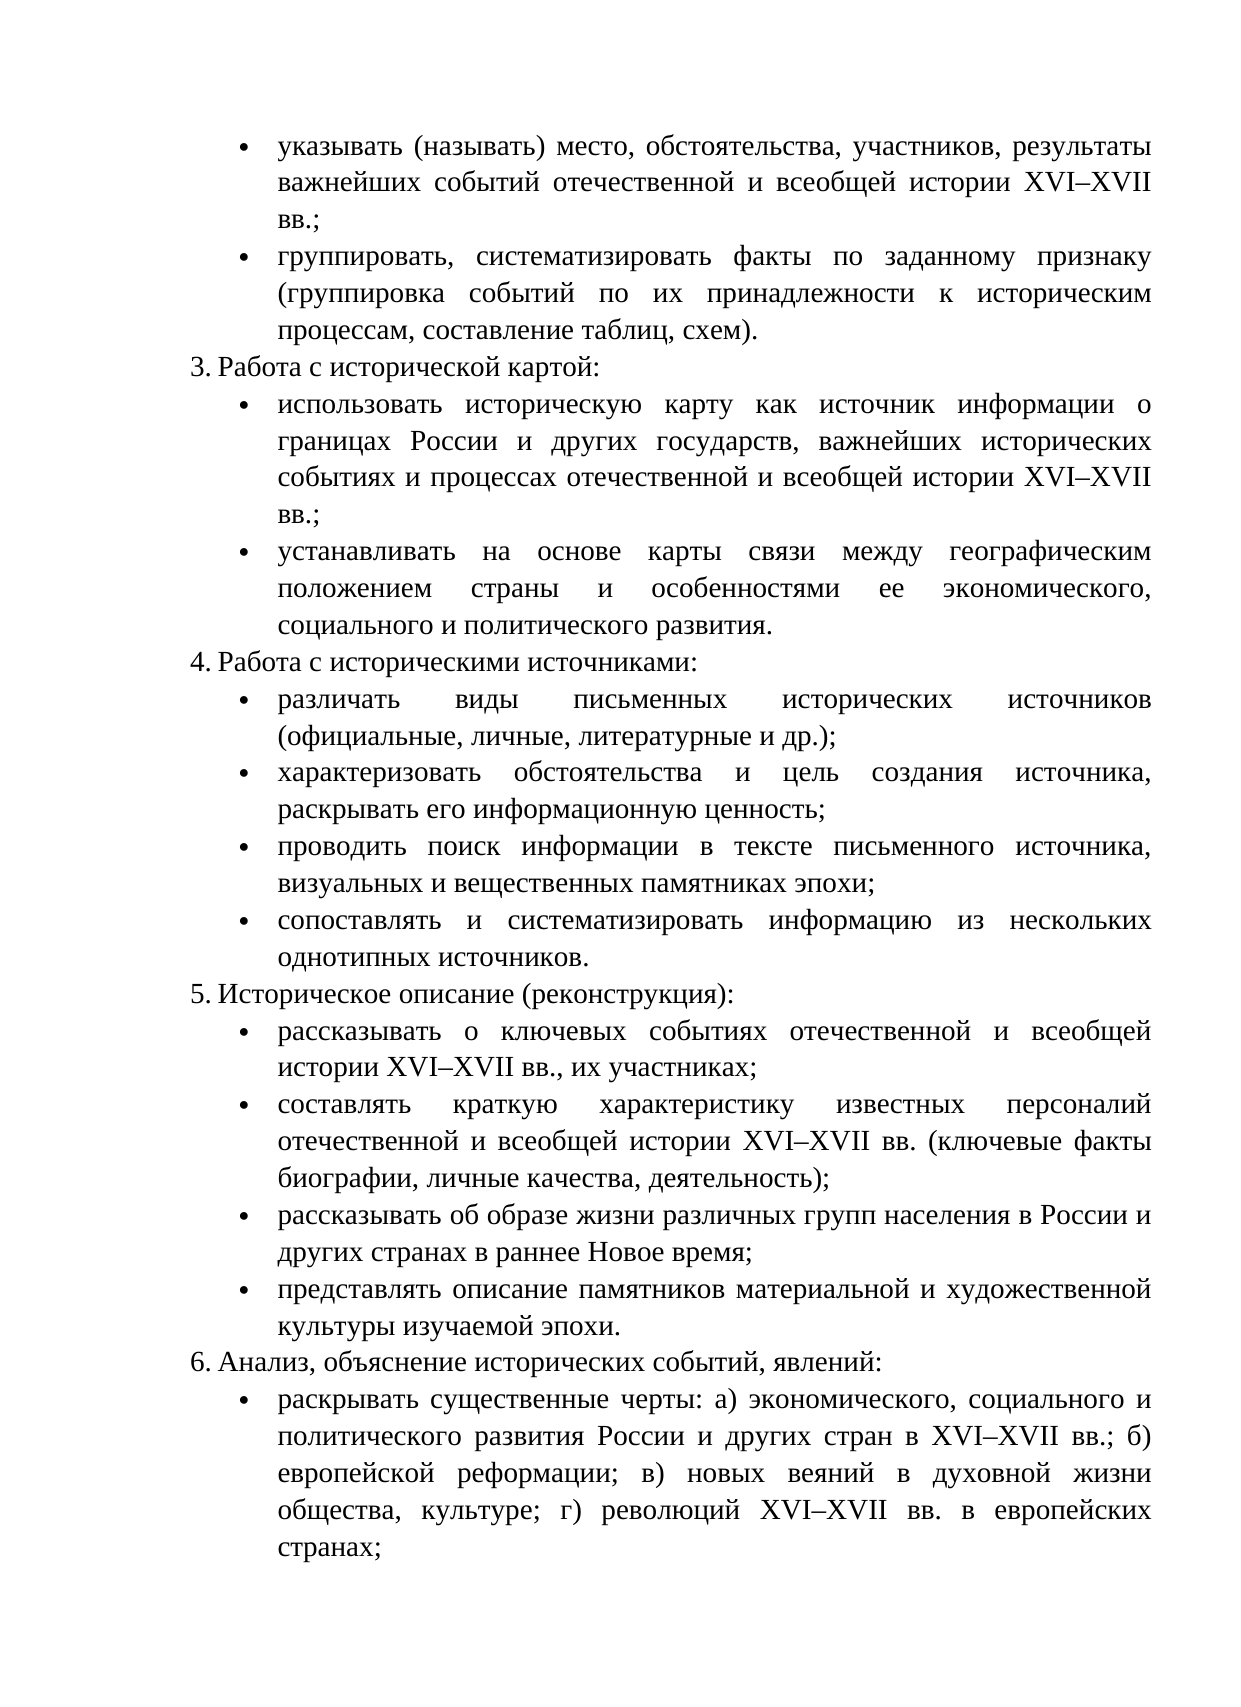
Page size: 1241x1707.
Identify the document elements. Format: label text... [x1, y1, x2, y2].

text 4. Работа с историческими источниками: [190, 644, 1152, 677]
list проводить поиск информации в тексте письменного источника, визуальных и вещественных памятниках эпохи; [240, 828, 1152, 899]
list характеризовать обстоятельства и цель создания источника, раскрывать его информационную ценность; [240, 754, 1152, 825]
list указывать (называть) место, обстоятельства, участников, результаты важнейших событий отечественной и всеобщей истории XVI–XVII вв.; [240, 128, 1152, 235]
list представлять описание памятников материальной и художественной культуры изучаемой эпохи. [240, 1271, 1152, 1341]
list раскрывать существенные черты: а) экономического, социального и политического развития России и других стран в XVI–XVII вв.; б) европейской реформации; в) новых веяний в духовной жизни общества, культуре; г) революций XVI–XVII вв. в европейских странах; [240, 1381, 1152, 1562]
list составлять краткую характеристику известных персоналий отечественной и всеобщей истории XVI–XVII вв. (ключевые факты биографии, личные качества, деятельность); [240, 1086, 1152, 1194]
list устанавливать на основе карты связи между географическим положением страны и особенностями ее экономического, социального и политического развития. [240, 533, 1152, 641]
text 3. Работа с исторической картой: [190, 349, 1152, 382]
list рассказывать об образе жизни различных групп населения в России и других странах в раннее Новое время; [240, 1197, 1152, 1267]
list рассказывать о ключевых событиях отечественной и всеобщей истории XVI–XVII вв., их участниках; [240, 1013, 1152, 1083]
list сопоставлять и систематизировать информацию из нескольких однотипных источников. [240, 902, 1152, 972]
text 6. Анализ, объяснение исторических событий, явлений: [190, 1344, 1152, 1378]
list использовать историческую карту как источник информации о границах России и других государств, важнейших исторических событиях и процессах отечественной и всеобщей истории XVI–XVII вв.; [240, 386, 1152, 530]
text 5. Историческое описание (реконструкция): [190, 976, 1152, 1009]
list различать виды письменных исторических источников (официальные, личные, литературные и др.); [240, 681, 1152, 751]
list группировать, систематизировать факты по заданному признаку (группировка событий по их принадлежности к историческим процессам, составление таблиц, схем). [240, 238, 1152, 346]
